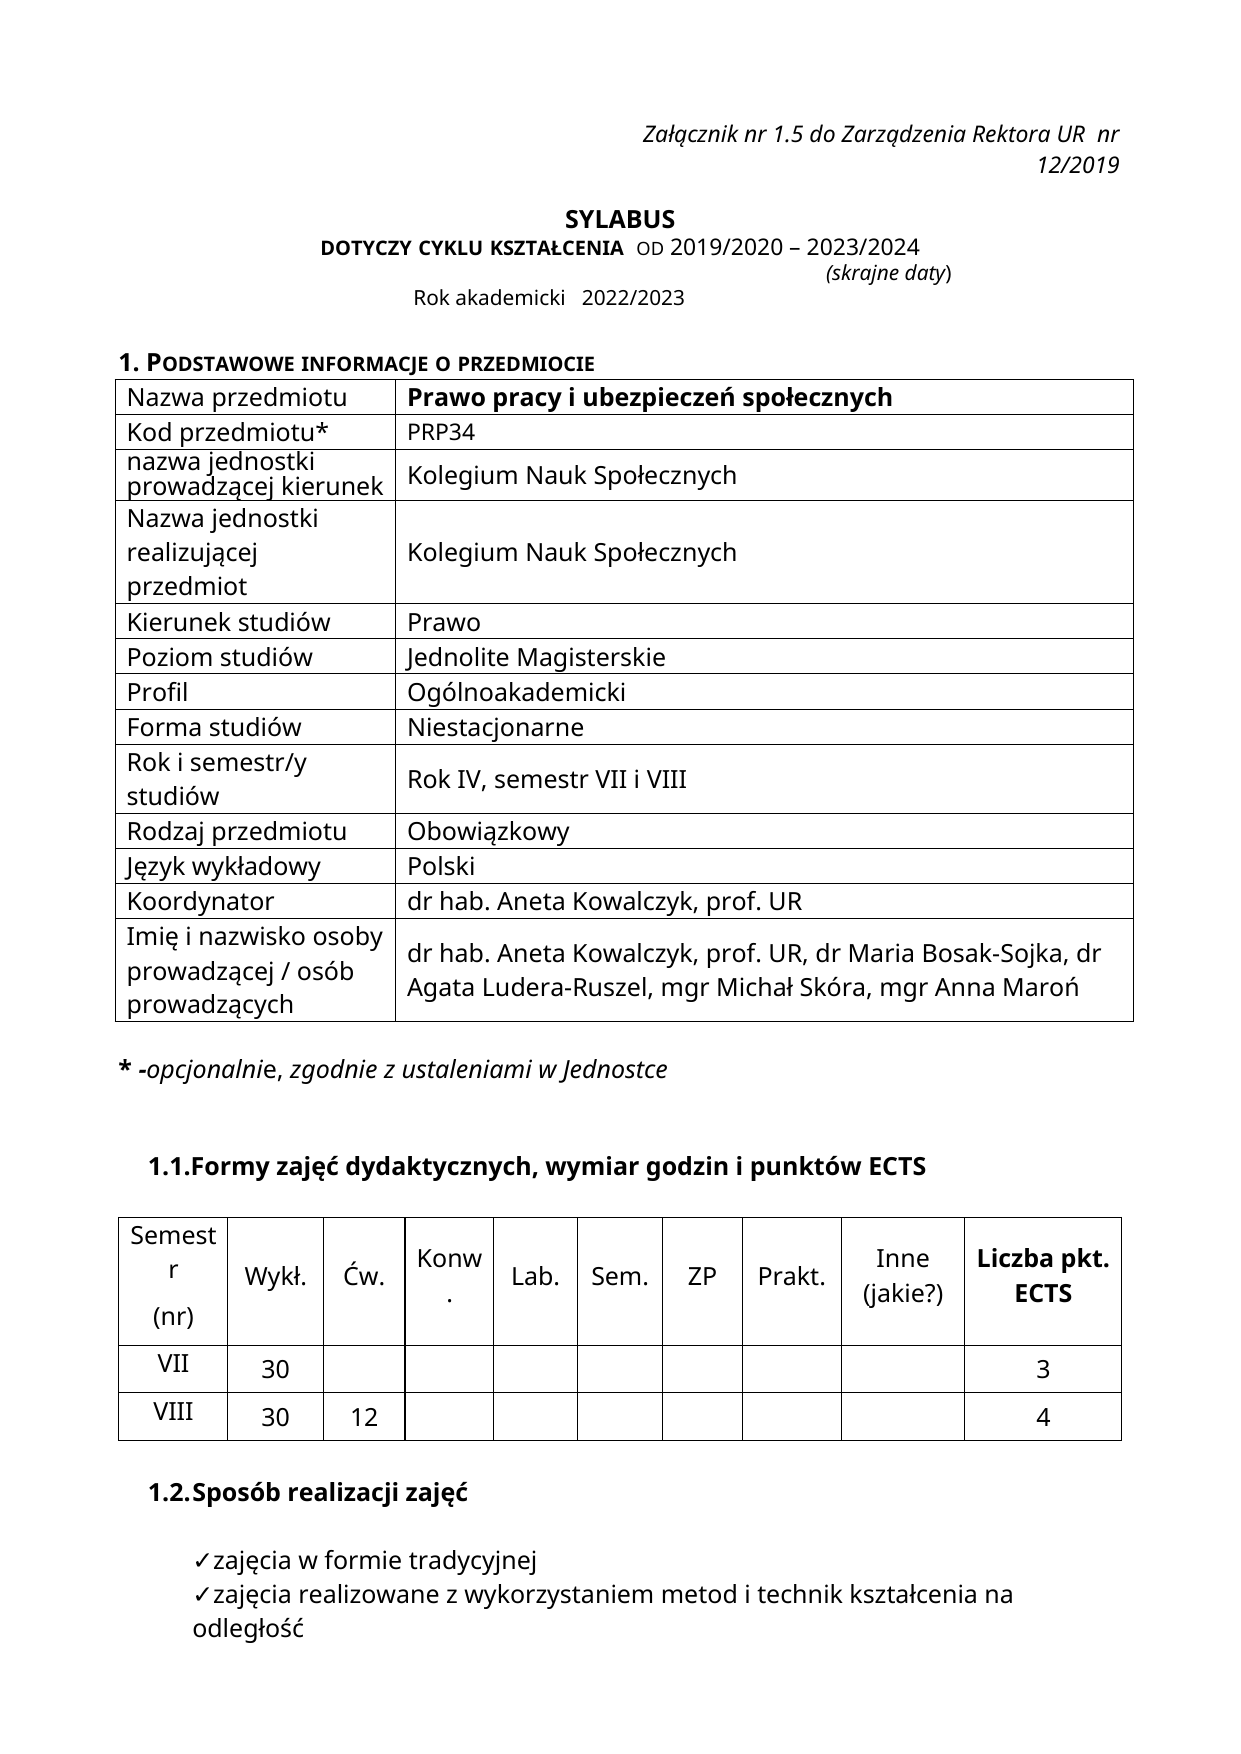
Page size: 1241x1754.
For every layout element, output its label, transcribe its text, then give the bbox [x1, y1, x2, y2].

table_cell 30 [228, 1346, 323, 1392]
table_header Nazwa przedmiotu [116, 380, 395, 414]
table_cell [842, 1393, 964, 1439]
table_cell 30 [228, 1393, 323, 1439]
table_cell Imię i nazwisko osoby prowadzącej / osób prowadzących [116, 919, 395, 1021]
table_header Prakt. [743, 1218, 841, 1345]
table_cell Język wykładowy [116, 849, 395, 883]
table_header Ćw. [324, 1218, 404, 1345]
table_cell [842, 1346, 964, 1392]
table_header ZP [663, 1218, 742, 1345]
table_cell [406, 1393, 493, 1439]
table_cell Prawo [396, 604, 1133, 638]
table_cell Kolegium Nauk Społecznych [396, 450, 1133, 500]
table_cell Jednolite Magisterskie [396, 639, 1133, 673]
text 1.1.Formy zajęć dydaktycznych, wymiar godzin i punktów ECTS [148, 1149, 1122, 1183]
table_header Lab. [494, 1218, 577, 1345]
table_cell 12 [324, 1393, 404, 1439]
table_cell nazwa jednostki prowadzącej kierunek [116, 450, 395, 500]
table_cell Rok i semestr/y studiów [116, 745, 395, 813]
text dotyczy cyklu kształcenia od 2019/2020 – 2023/2024 [118, 236, 1122, 261]
table_cell Rodzaj przedmiotu [116, 814, 395, 848]
table_cell Profil [116, 674, 395, 708]
text SYLABUS [118, 201, 1122, 236]
text ✓zajęcia w formie tradycyjnej [213, 1543, 1122, 1577]
table_header Prawo pracy i ubezpieczeń społecznych [396, 380, 1133, 414]
table_header Inne (jakie?) [842, 1218, 964, 1345]
table_cell [578, 1393, 662, 1439]
table_cell Rok IV, semestr VII i VIII [396, 745, 1133, 813]
text ✓zajęcia realizowane z wykorzystaniem metod i technik kształcenia na odległość [192, 1577, 1122, 1645]
table_cell Niestacjonarne [396, 710, 1133, 743]
table_cell Kod przedmiotu* [116, 415, 395, 449]
table_cell dr hab. Aneta Kowalczyk, prof. UR, dr Maria Bosak-Sojka, dr Agata Ludera-Ruszel, mgr Michał Skóra, mgr Anna Maroń [396, 919, 1133, 1021]
table_header Konw. [406, 1218, 493, 1345]
table_cell 4 [965, 1393, 1121, 1439]
table_cell Nazwa jednostki realizującej przedmiot [116, 501, 395, 603]
table_cell Polski [396, 849, 1133, 883]
text Rok akademicki 2022/2023 [118, 286, 1122, 311]
table_cell [743, 1393, 841, 1439]
table_cell 3 [965, 1346, 1121, 1392]
table_header Wykł. [228, 1218, 323, 1345]
text 1. Podstawowe informacje o przedmiocie [118, 344, 1122, 379]
table_cell Kierunek studiów [116, 604, 395, 638]
table_cell [663, 1346, 742, 1392]
table_cell [494, 1346, 577, 1392]
table_cell [324, 1346, 404, 1392]
text 1.2. Sposób realizacji zajęć [148, 1474, 1122, 1509]
table_cell [663, 1393, 742, 1439]
table_cell Koordynator [116, 884, 395, 918]
text * -opcjonalnie, zgodnie z ustaleniami w Jednostce [118, 1051, 1122, 1086]
table_cell dr hab. Aneta Kowalczyk, prof. UR [396, 884, 1133, 918]
table_cell Forma studiów [116, 710, 395, 743]
table_cell VIII [119, 1393, 227, 1439]
table_cell Kolegium Nauk Społecznych [396, 501, 1133, 603]
table_cell [578, 1346, 662, 1392]
table_cell Poziom studiów [116, 639, 395, 673]
text (skrajne daty) [118, 261, 1122, 286]
table_cell PRP34 [396, 415, 1133, 449]
table_cell Obowiązkowy [396, 814, 1133, 848]
table_header Liczba pkt. ECTS [965, 1218, 1121, 1345]
table_cell [406, 1346, 493, 1392]
table_cell [494, 1393, 577, 1439]
table_cell [743, 1346, 841, 1392]
table_header Semestr (nr) [119, 1218, 227, 1345]
table_cell Ogólnoakademicki [396, 674, 1133, 708]
table_cell VII [119, 1346, 227, 1392]
table_header Sem. [578, 1218, 662, 1345]
text Załącznik nr 1.5 do Zarządzenia Rektora UR nr 12/2019 [118, 118, 1122, 181]
